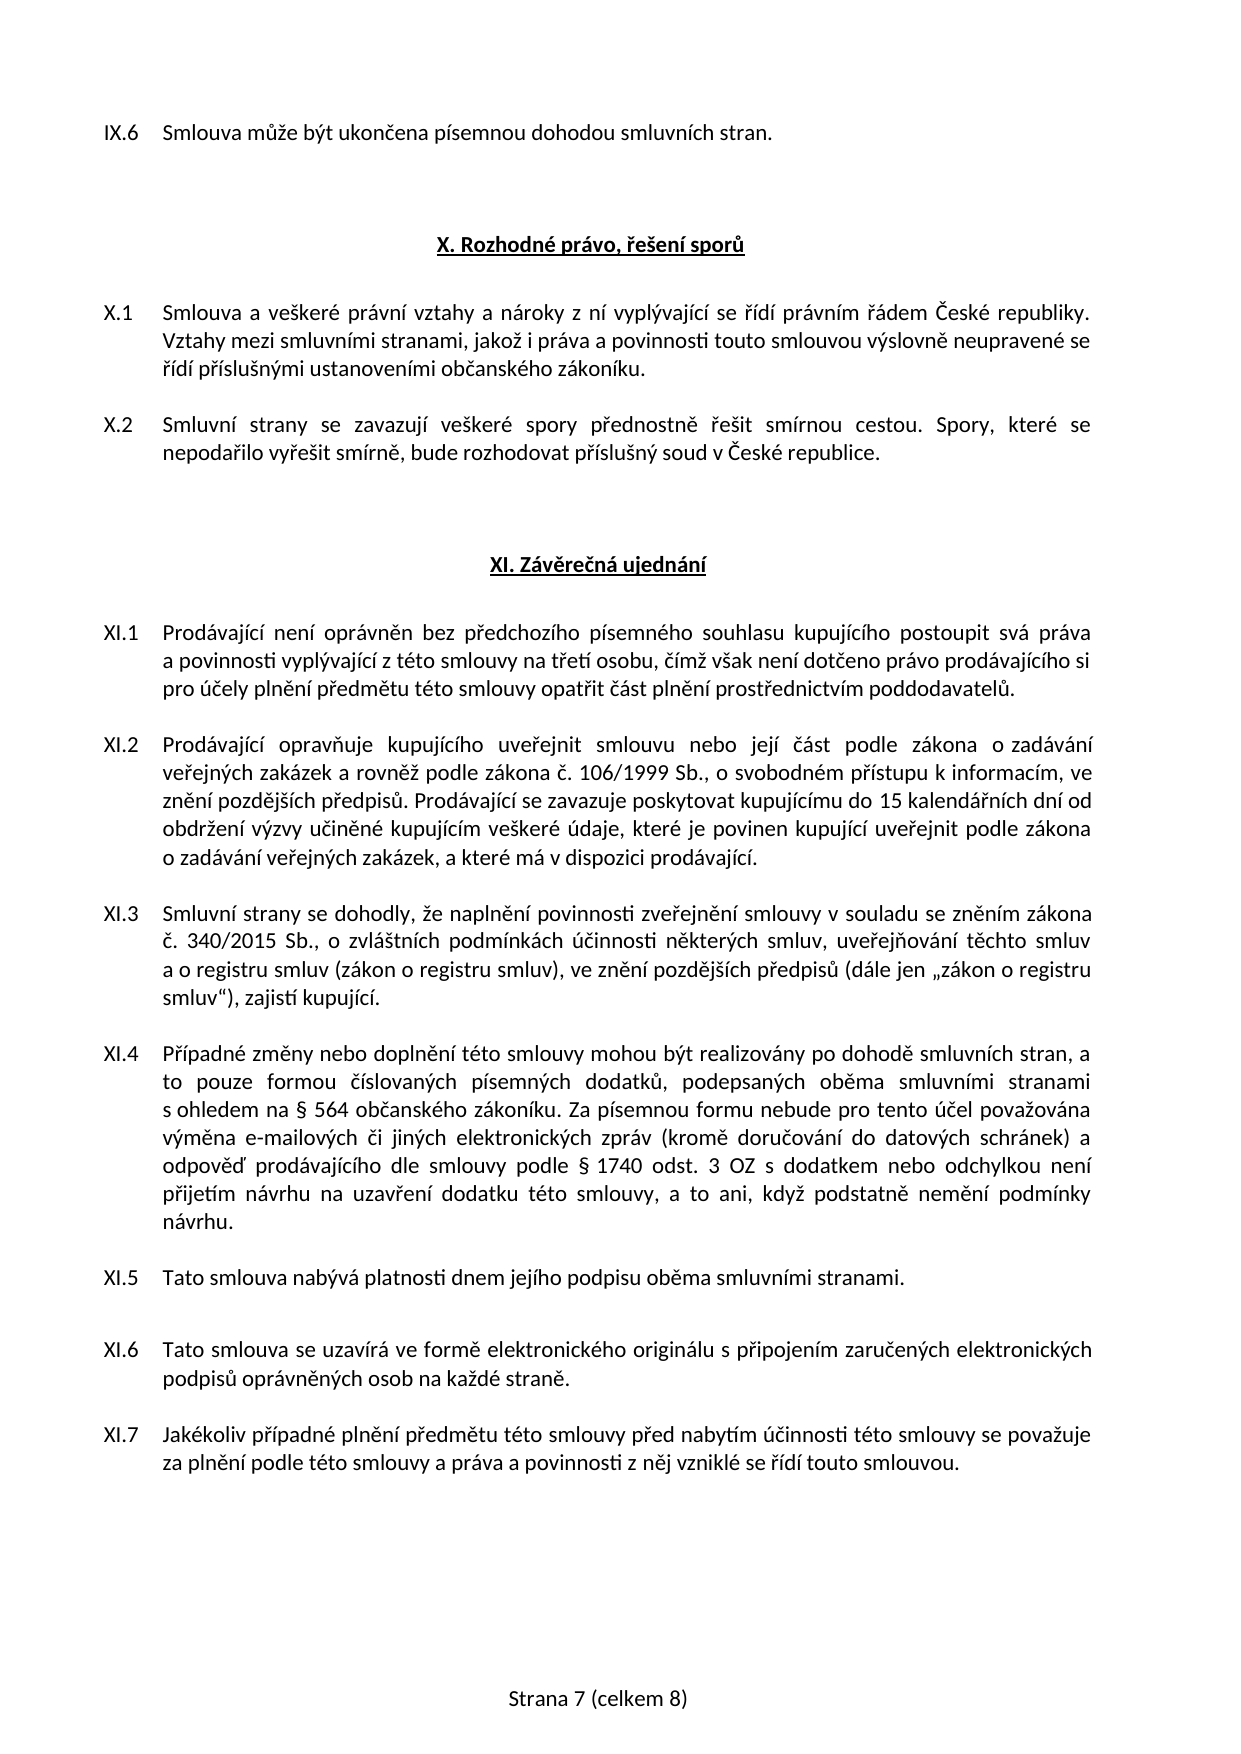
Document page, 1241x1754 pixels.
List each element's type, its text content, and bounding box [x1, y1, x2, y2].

text Závěrečná ujednání [103, 550, 1093, 578]
text Rozhodné právo, řešení sporů [89, 230, 1093, 258]
text Tato smlouva nabývá platnosti dnem jejího podpisu oběma smluvními stranami. [103, 1263, 1093, 1291]
text Jakékoliv případné plnění předmětu této smlouvy před nabytím účinnosti této smlouvy se považuje za plnění podle této smlouvy a práva a povinnosti z něj vzniklé se řídí touto smlouvou. [103, 1420, 1093, 1476]
text Případné změny nebo doplnění této smlouvy mohou být realizovány po dohodě smluvních stran, a to pouze formou číslovaných písemných dodatků, podepsaných oběma smluvními stranami s ohledem na § 564 občanského zákoníku. Za písemnou formu nebude pro tento účel považována výměna e-mailových či jiných elektronických zpráv (kromě doručování do datových schránek) a odpověď prodávajícího dle smlouvy podle § 1740 odst. 3 OZ s dodatkem nebo odchylkou není přijetím návrhu na uzavření dodatku této smlouvy, a to ani, když podstatně nemění podmínky návrhu. [103, 1039, 1093, 1235]
text Smlouva a veškeré právní vztahy a nároky z ní vyplývající se řídí právním řádem České republiky. Vztahy mezi smluvními stranami, jakož i práva a povinnosti touto smlouvou výslovně neupravené se řídí příslušnými ustanoveními občanského zákoníku. [103, 298, 1093, 382]
text Tato smlouva se uzavírá ve formě elektronického originálu s připojením zaručených elektronických podpisů oprávněných osob na každé straně. [103, 1336, 1093, 1392]
text Prodávající není oprávněn bez předchozího písemného souhlasu kupujícího postoupit svá práva a povinnosti vyplývající z této smlouvy na třetí osobu, čímž však není dotčeno právo prodávajícího si pro účely plnění předmětu této smlouvy opatřit část plnění prostřednictvím poddodavatelů. [103, 618, 1093, 702]
text Smluvní strany se dohodly, že naplnění povinnosti zveřejnění smlouvy v souladu se zněním zákona č. 340/2015 Sb., o zvláštních podmínkách účinnosti některých smluv, uveřejňování těchto smluv a o registru smluv (zákon o registru smluv), ve znění pozdějších předpisů (dále jen „zákon o registru smluv“), zajistí kupující. [103, 899, 1093, 1011]
text Smluvní strany se zavazují veškeré spory přednostně řešit smírnou cestou. Spory, které se nepodařilo vyřešit smírně, bude rozhodovat příslušný soud v České republice. [103, 410, 1093, 466]
text Smlouva může být ukončena písemnou dohodou smluvních stran. [103, 118, 1093, 146]
text Prodávající opravňuje kupujícího uveřejnit smlouvu nebo její část podle zákona o zadávání veřejných zakázek a rovněž podle zákona č. 106/1999 Sb., o svobodném přístupu k informacím, ve znění pozdějších předpisů. Prodávající se zavazuje poskytovat kupujícímu do 15 kalendářních dní od obdržení výzvy učiněné kupujícím veškeré údaje, které je povinen kupující uveřejnit podle zákona o zadávání veřejných zakázek, a které má v dispozici prodávající. [103, 731, 1093, 871]
